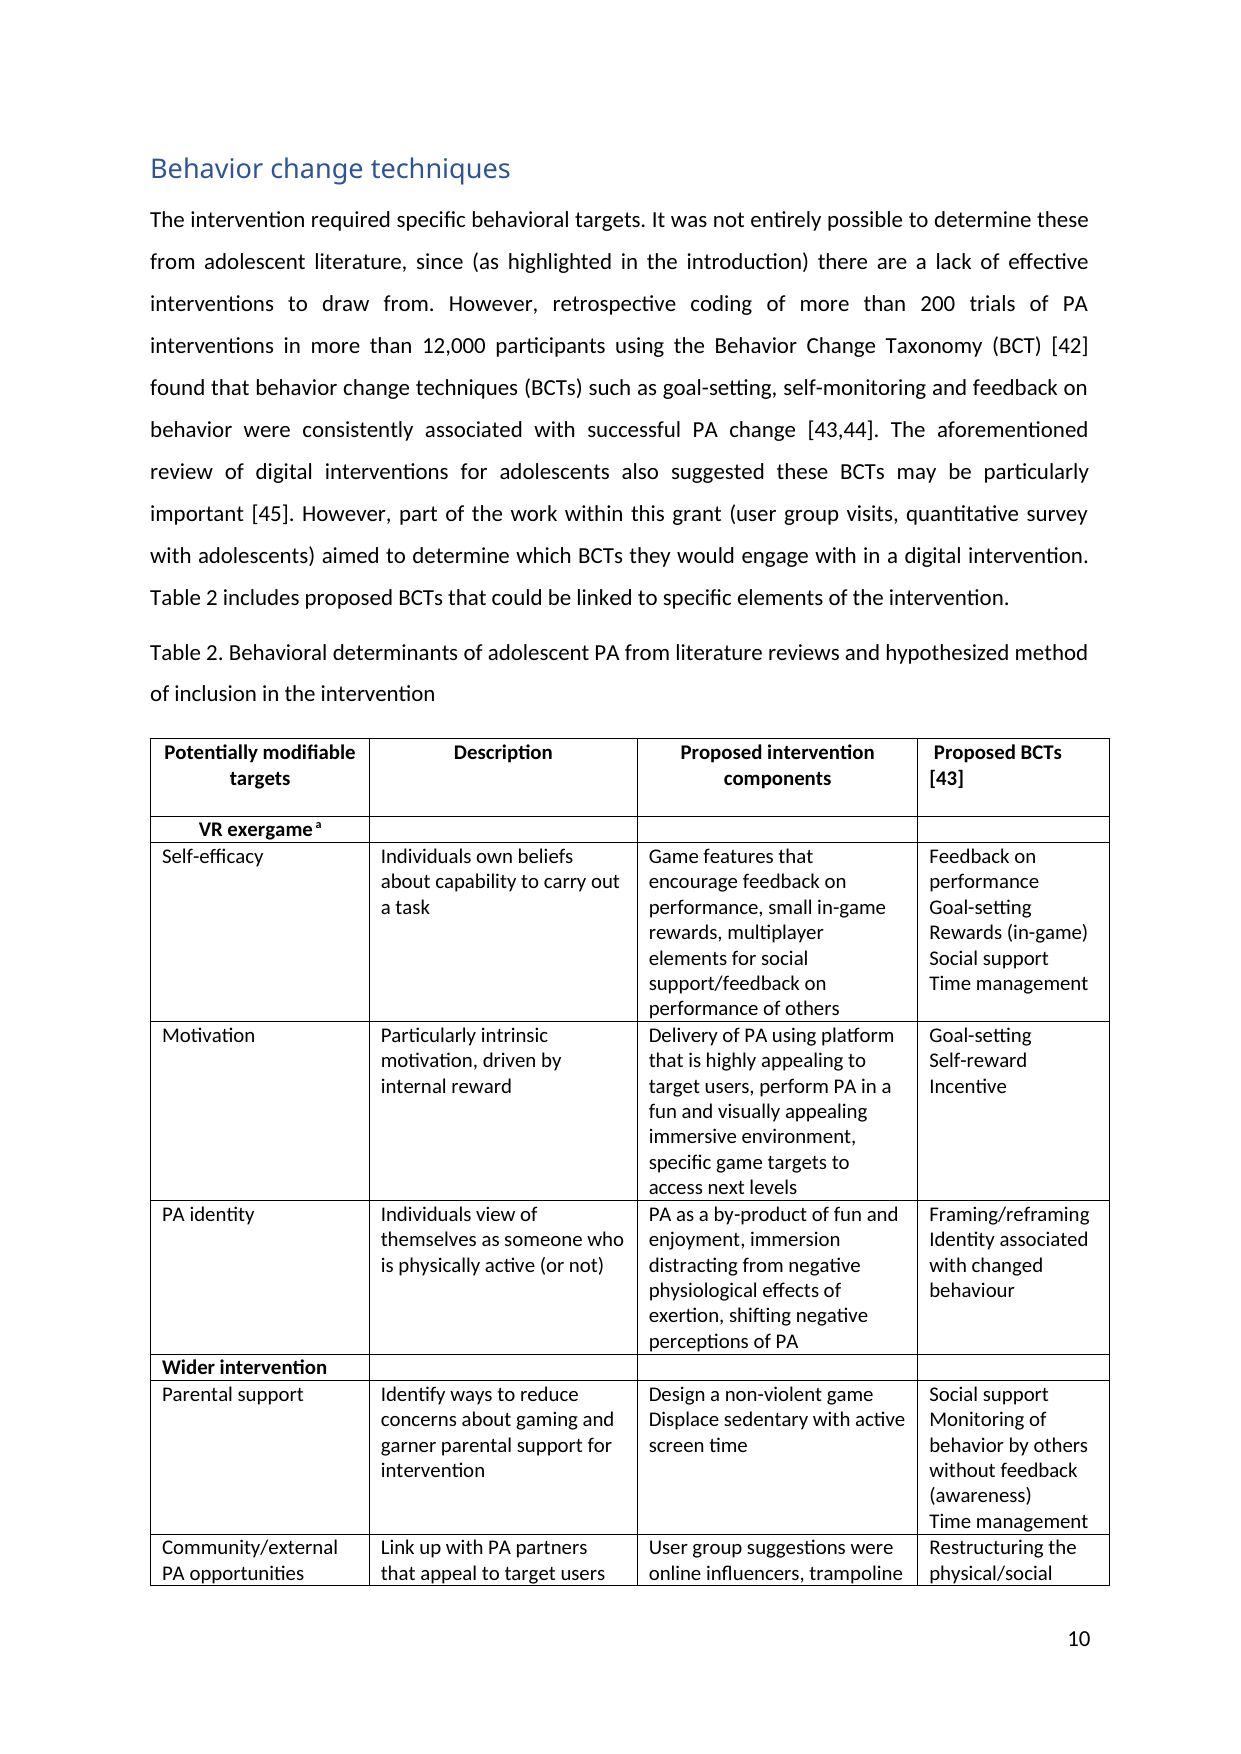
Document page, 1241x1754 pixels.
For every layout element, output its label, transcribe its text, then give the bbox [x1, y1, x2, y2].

table_cell Parental support [151, 1381, 369, 1533]
text The intervention required specific behavioral targets. It was not entirely possible to determine these from adolescent literature, since (as highlighted in the introduction) there are a lack of effective interventions to draw from. However, retrospective coding of more than 200 trials of PA interventions in more than 12,000 participants using the Behavior Change Taxonomy (BCT) [42] found that behavior change techniques (BCTs) such as goal-setting, self-monitoring and feedback on behavior were consistently associated with successful PA change [43,44]. The aforementioned review of digital interventions for adolescents also suggested these BCTs may be particularly important [45]. However, part of the work within this grant (user group visits, quantitative survey with adolescents) aimed to determine which BCTs they would engage with in a digital intervention. Table 2 includes proposed BCTs that could be linked to specific elements of the intervention. [150, 205, 1090, 611]
table_cell PA as a by-product of fun and enjoyment, immersion distracting from negative physiological effects of exertion, shifting negative perceptions of PA [638, 1201, 917, 1353]
text Table 2. Behavioral determinants of adolescent PA from literature reviews and hypothesized method of inclusion in the intervention [150, 638, 1090, 708]
table_header Potentially modifiable targets [151, 739, 369, 816]
table_header Proposed intervention components [638, 739, 917, 816]
table_cell Wider intervention [151, 1355, 369, 1380]
table_cell [370, 817, 637, 842]
table_cell PA identity [151, 1201, 369, 1353]
table_cell Delivery of PA using platform that is highly appealing to target users, perform PA in a fun and visually appealing immersive environment, specific game targets to access next levels [638, 1022, 917, 1200]
table_header Proposed BCTs [43] [918, 739, 1109, 816]
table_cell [918, 1535, 1109, 1585]
table_cell [370, 1355, 637, 1380]
table_cell Individuals view of themselves as someone who is physically active (or not) [370, 1201, 637, 1353]
table_cell Game features that encourage feedback on performance, small in-game rewards, multiplayer elements for social support/feedback on performance of others [638, 843, 917, 1021]
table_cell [638, 1535, 917, 1585]
subtitle Behavior change techniques [150, 150, 1090, 187]
table_cell Feedback on performance Goal-setting Rewards (in-game) Social support Time management [918, 843, 1109, 1021]
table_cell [151, 1535, 369, 1585]
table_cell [370, 1535, 637, 1585]
table_cell Identify ways to reduce concerns about gaming and garner parental support for intervention [370, 1381, 637, 1533]
table_cell Framing/reframing Identity associated with changed behaviour [918, 1201, 1109, 1353]
table_cell Self-efficacy [151, 843, 369, 1021]
table_cell [918, 817, 1109, 842]
table_header Description [370, 739, 637, 816]
table_cell Individuals own beliefs about capability to carry out a task [370, 843, 637, 1021]
table_cell VR exergame a [151, 817, 369, 842]
table_cell Social support Monitoring of behavior by others without feedback (awareness) Time management [918, 1381, 1109, 1533]
table_cell [638, 817, 917, 842]
table_cell Goal-setting Self-reward Incentive [918, 1022, 1109, 1200]
table_cell Motivation [151, 1022, 369, 1200]
table_cell Design a non-violent game Displace sedentary with active screen time [638, 1381, 917, 1533]
table_cell [918, 1355, 1109, 1380]
table_cell [638, 1355, 917, 1380]
table_cell Particularly intrinsic motivation, driven by internal reward [370, 1022, 637, 1200]
